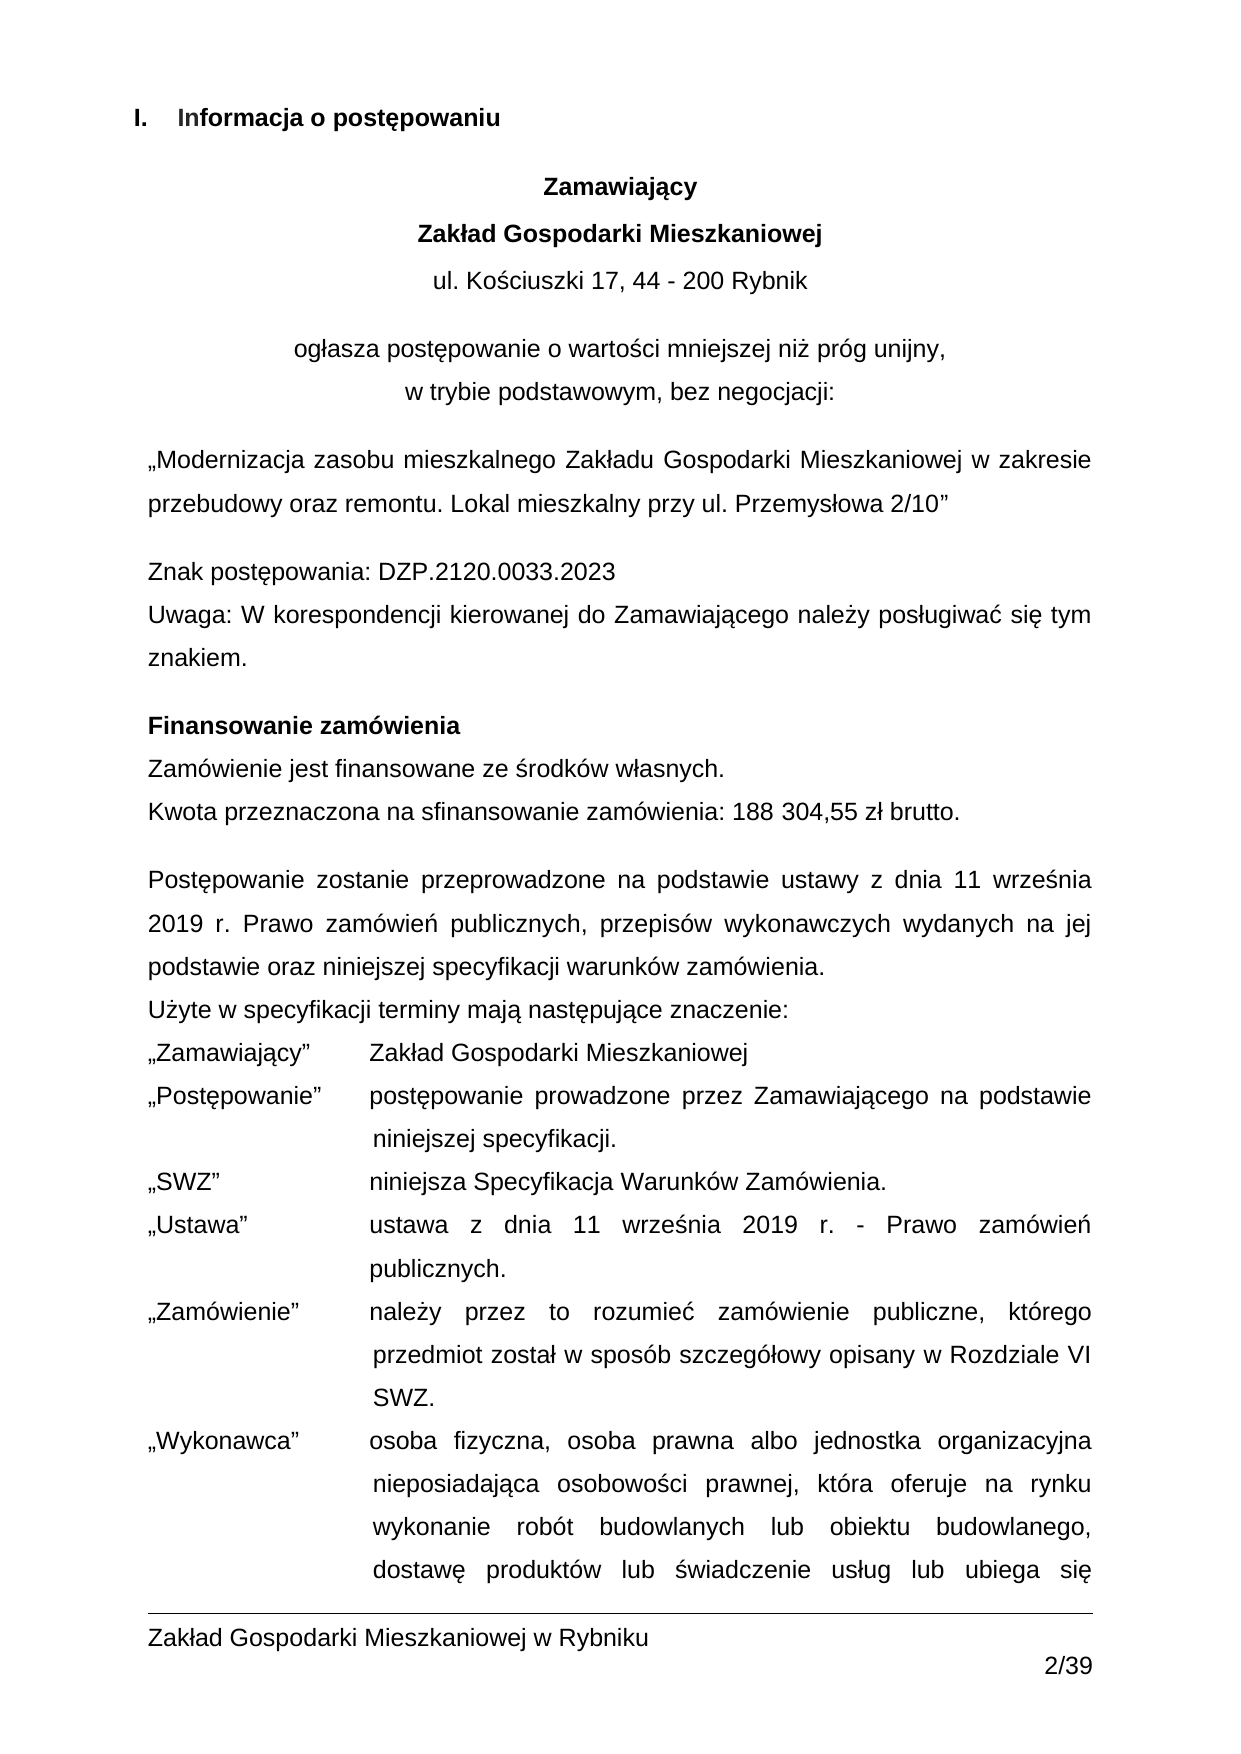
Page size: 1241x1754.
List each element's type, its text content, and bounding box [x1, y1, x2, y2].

subtitle Informacja o postępowaniu [148, 103, 1093, 132]
text „Modernizacja zasobu mieszkalnego Zakładu Gospodarki Mieszkaniowej w zakresie przebudowy oraz remontu. Lokal mieszkalny przy ul. Przemysłowa 2/10” [148, 446, 1093, 517]
subtitle Zakład Gospodarki Mieszkaniowej [148, 219, 1093, 248]
text „Ustawa” ustawa z dnia 11 września 2019 r. - Prawo zamówień publicznych. [148, 1211, 1093, 1282]
text Użyte w specyfikacji terminy mają następujące znaczenie: [148, 995, 1093, 1024]
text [148, 1426, 1093, 1584]
text Zamawiający [148, 172, 1093, 200]
text Zamówienie jest finansowane ze środków własnych. [148, 754, 1093, 783]
text Uwaga: W korespondencji kierowanej do Zamawiającego należy posługiwać się tym znakiem. [148, 600, 1093, 672]
text w trybie podstawowym, bez negocjacji: [148, 377, 1093, 406]
subtitle ul. Kościuszki 17, 44 - 200 Rybnik [148, 266, 1093, 295]
text Postępowanie zostanie przeprowadzone na podstawie ustawy z dnia 11 września 2019 r. Prawo zamówień publicznych, przepisów wykonawczych wydanych na jej podstawie oraz niniejszej specyfikacji warunków zamówienia. [148, 866, 1093, 981]
text „Zamawiający” Zakład Gospodarki Mieszkaniowej [148, 1038, 1093, 1067]
text ogłasza postępowanie o wartości mniejszej niż próg unijny, [148, 334, 1093, 363]
text „Postępowanie” postępowanie prowadzone przez Zamawiającego na podstawie niniejszej specyfikacji. [148, 1081, 1093, 1153]
text Kwota przeznaczona na sfinansowanie zamówienia: 188 304,55 zł brutto. [148, 797, 1093, 826]
text „Zamówienie” należy przez to rozumieć zamówienie publiczne, którego przedmiot został w sposób szczegółowy opisany w Rozdziale VI SWZ. [148, 1297, 1093, 1412]
text „SWZ” niniejsza Specyfikacja Warunków Zamówienia. [148, 1167, 1093, 1196]
text Znak postępowania: DZP.2120.0033.2023 [148, 557, 1093, 586]
text Finansowanie zamówienia [148, 711, 1093, 740]
